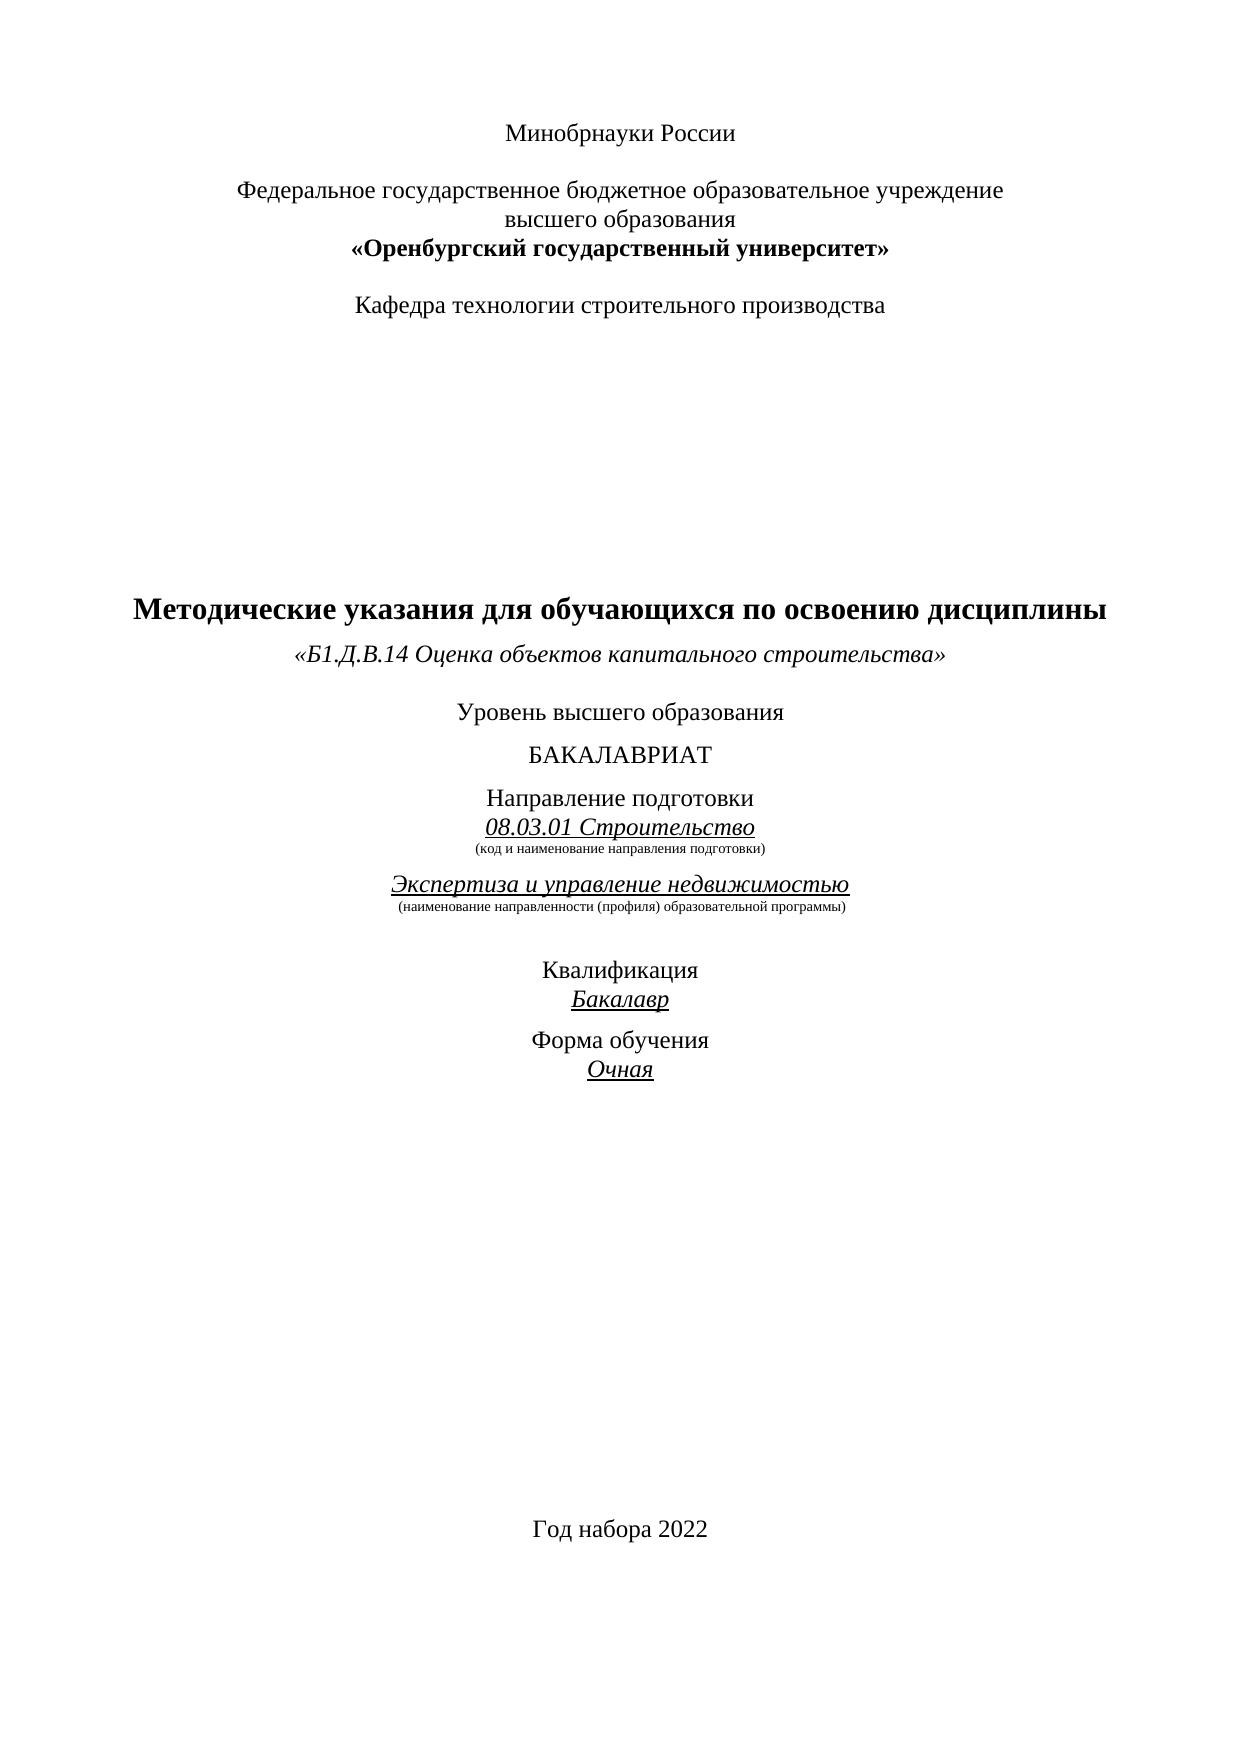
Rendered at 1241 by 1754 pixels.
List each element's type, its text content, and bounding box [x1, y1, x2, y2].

text Бакалавр [118, 984, 1122, 1013]
text 08.03.01 Строительство [118, 812, 1122, 840]
text Год набора 2022 [118, 1514, 1122, 1543]
text (наименование направленности (профиля) образовательной программы) [118, 898, 1122, 927]
text высшего образования [118, 204, 1122, 233]
text Экспертиза и управление недвижимостью [118, 869, 1122, 898]
text Уровень высшего образования [118, 697, 1122, 725]
text Кафедра технологии строительного производства [118, 291, 1122, 319]
text Направление подготовки [118, 783, 1122, 812]
text Методические указания для обучающихся по освоению дисциплины [118, 591, 1122, 627]
text БАКАЛАВРИАТ [118, 740, 1122, 768]
text «Оренбургский государственный университет» [118, 233, 1122, 262]
text Квалификация [118, 955, 1122, 984]
text (код и наименование направления подготовки) [118, 840, 1122, 869]
text Форма обучения [118, 1025, 1122, 1054]
text Очная [118, 1054, 1122, 1083]
text «Б1.Д.В.14 Оценка объектов капитального строительства» [118, 639, 1122, 668]
text Минобрнауки России [118, 118, 1122, 147]
text Федеральное государственное бюджетное образовательное учреждение [118, 176, 1122, 204]
